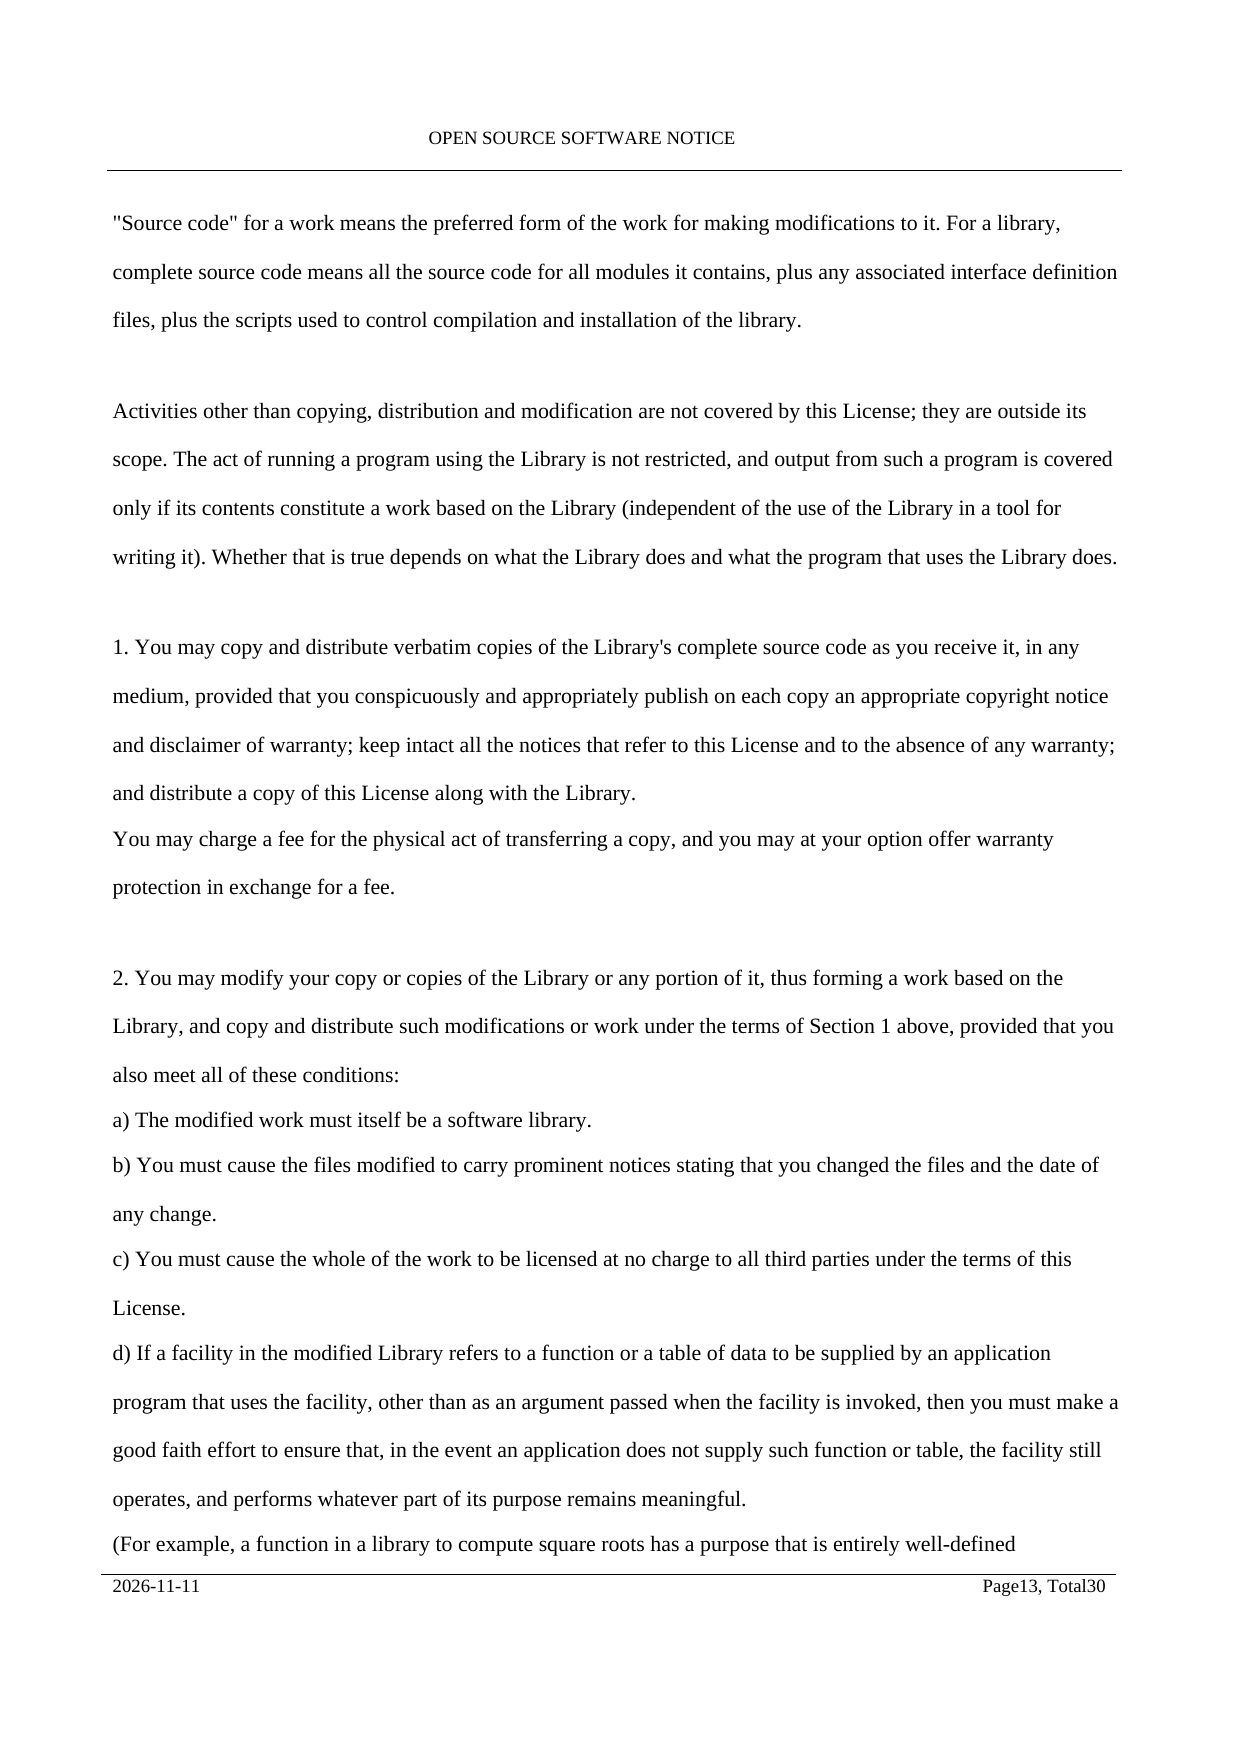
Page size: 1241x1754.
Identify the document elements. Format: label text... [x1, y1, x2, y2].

text d) If a facility in the modified Library refers to a function or a table of data to be supplied by an application program that uses the facility, other than as an argument passed when the facility is invoked, then you must make a good faith effort to ensure that, in the event an application does not supply such function or table, the facility still operates, and performs whatever part of its purpose remains meaningful. [112, 1336, 1128, 1515]
text Activities other than copying, distribution and modification are not covered by this License; they are outside its scope. The act of running a program using the Library is not restricted, and output from such a program is covered only if its contents constitute a work based on the Library (independent of the use of the Library in a tool for writing it). Whether that is true depends on what the Library does and what the program that uses the Library does. [112, 394, 1128, 573]
text 2. You may modify your copy or copies of the Library or any portion of it, thus forming a work based on the Library, and copy and distribute such modifications or work under the terms of Section 1 above, provided that you also meet all of these conditions: [112, 961, 1128, 1091]
text c) You must cause the whole of the work to be licensed at no charge to all third parties under the terms of this License. [112, 1242, 1128, 1324]
text b) You must cause the files modified to carry prominent notices stating that you changed the files and the date of any change. [112, 1148, 1128, 1230]
text "Source code" for a work means the preferred form of the work for making modifications to it. For a library, complete source code means all the source code for all modules it contains, plus any associated interface definition files, plus the scripts used to control compilation and installation of the library. [112, 206, 1128, 336]
text You may charge a fee for the physical act of transferring a copy, and you may at your option offer warranty protection in exchange for a fee. [112, 822, 1128, 903]
text 1. You may copy and distribute verbatim copies of the Library's complete source code as you receive it, in any medium, provided that you conspicuously and appropriately publish on each copy an appropriate copyright notice and disclaimer of warranty; keep intact all the notices that refer to this License and to the absence of any warranty; and distribute a copy of this License along with the Library. [112, 631, 1128, 809]
text a) The modified work must itself be a software library. [112, 1103, 1128, 1136]
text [112, 1528, 1128, 1560]
